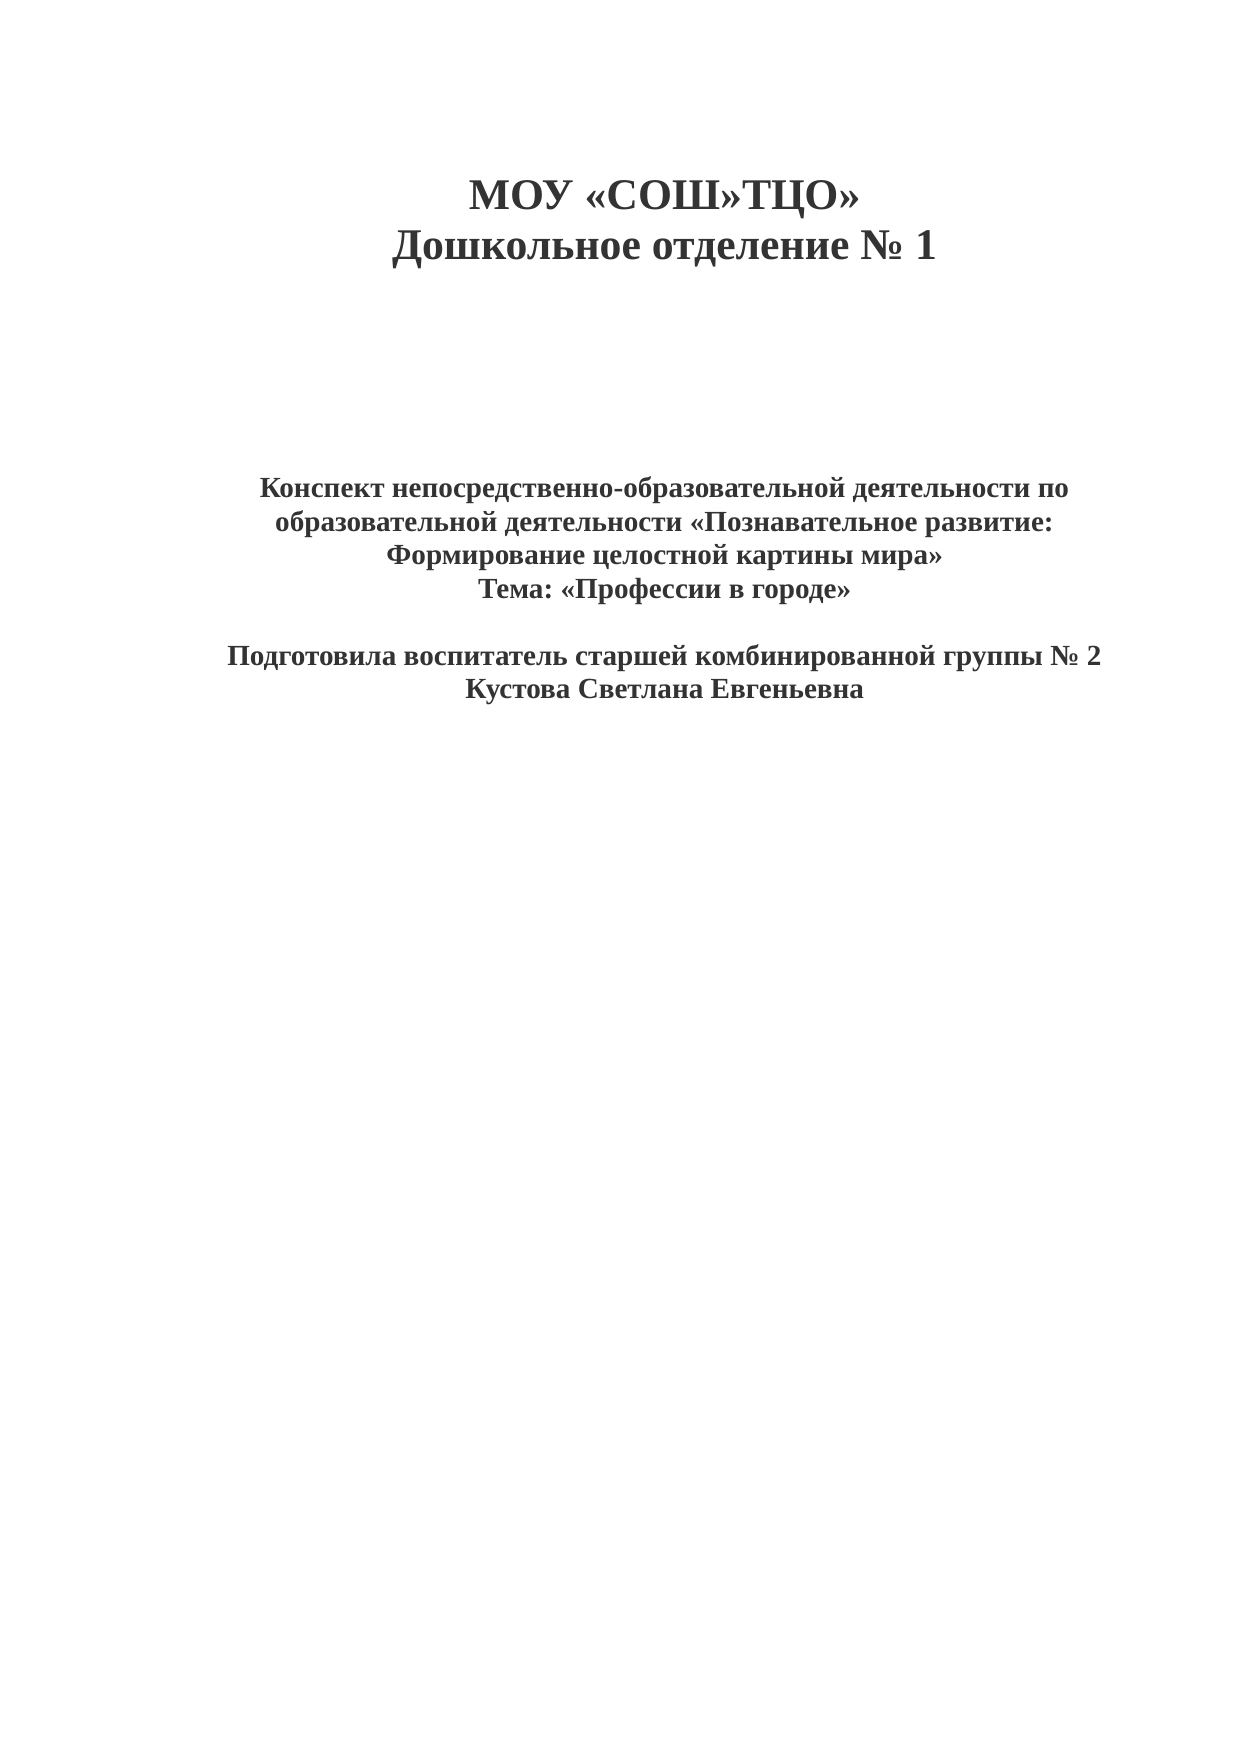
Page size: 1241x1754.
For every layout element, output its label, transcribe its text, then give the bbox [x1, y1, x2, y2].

text Подготовила воспитатель старшей комбинированной группы № 2 [177, 638, 1152, 672]
text МОУ «СОШ»ТЦО» [177, 168, 1152, 219]
text Кустова Светлана Евгеньевна [177, 672, 1152, 705]
text Тема: «Профессии в городе» [177, 571, 1152, 604]
text Дошкольное отделение № 1 [177, 219, 1152, 269]
text Конспект непосредственно-образовательной деятельности по образовательной деятельности «Познавательное развитие: Формирование целостной картины мира» [177, 470, 1152, 571]
